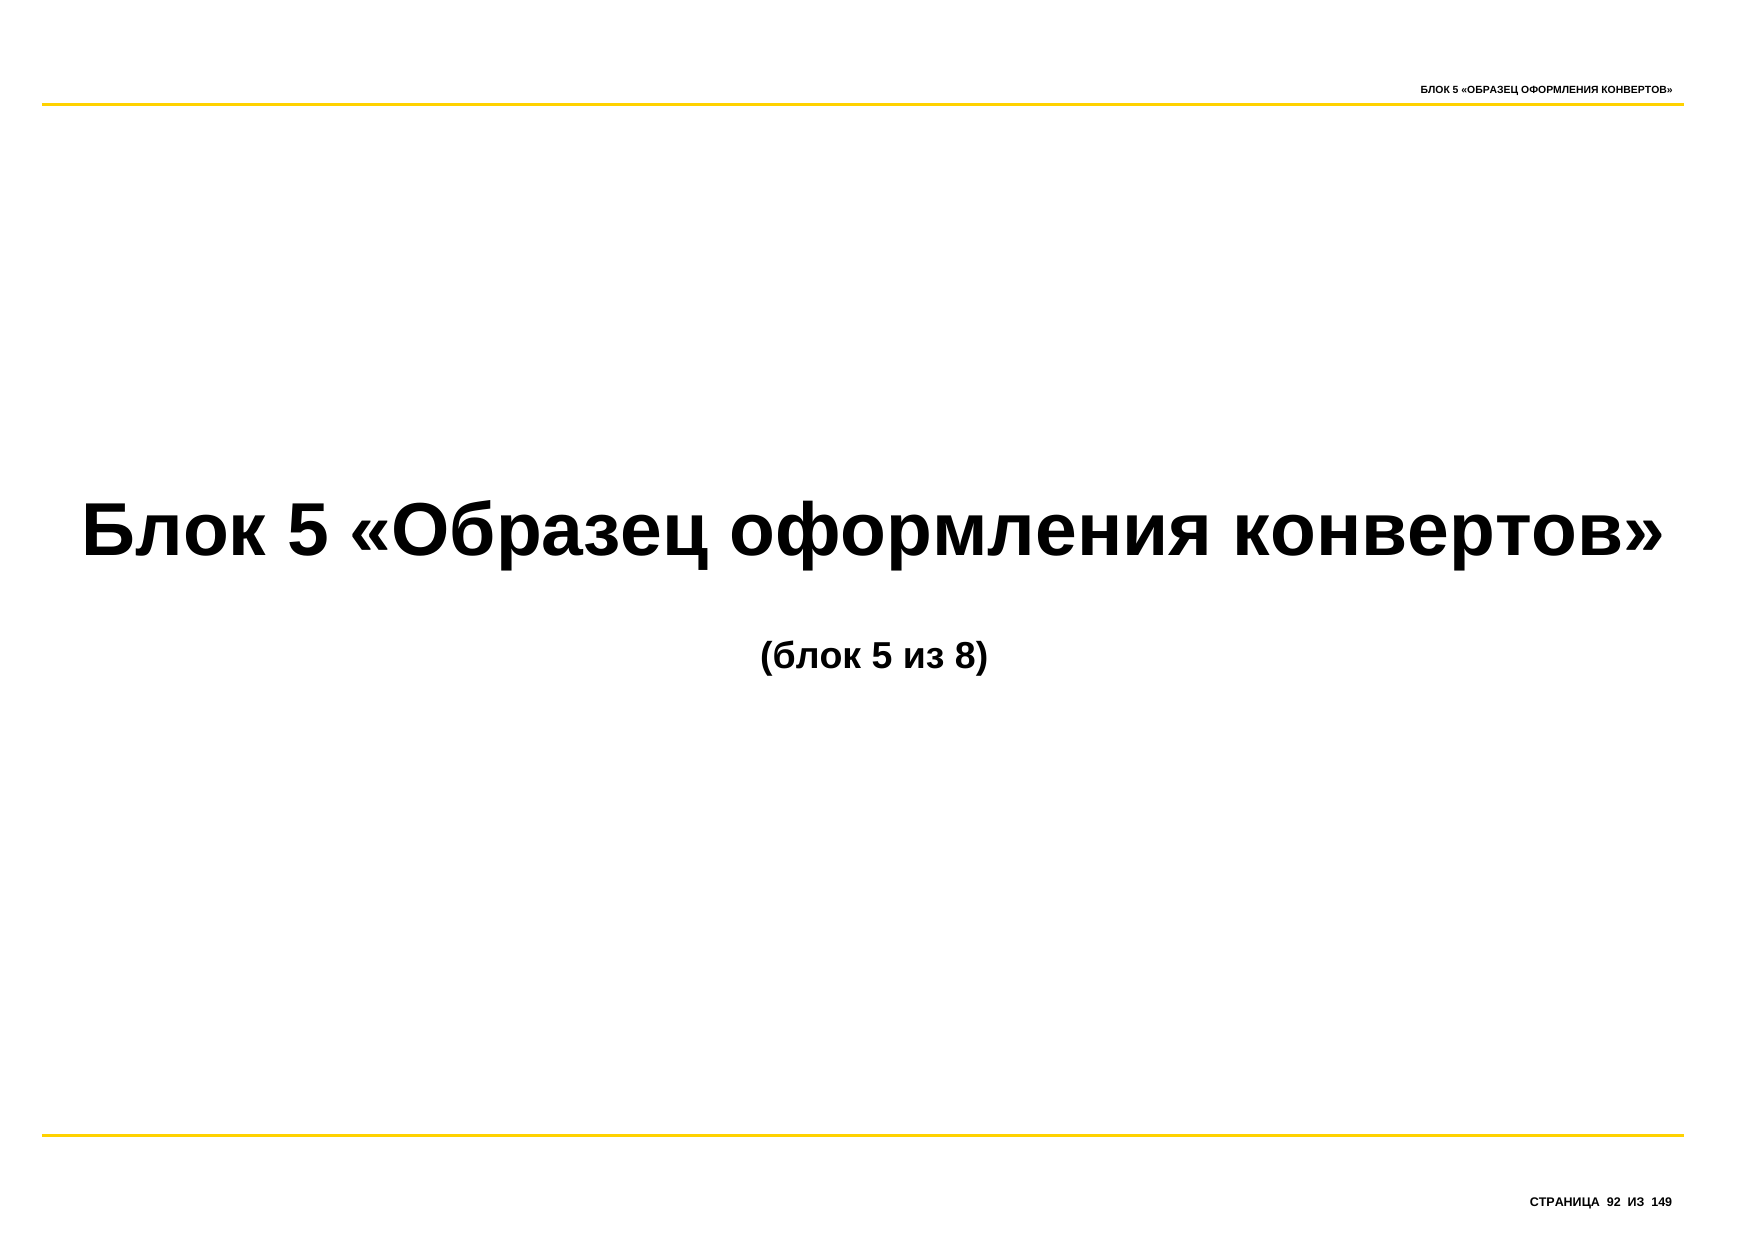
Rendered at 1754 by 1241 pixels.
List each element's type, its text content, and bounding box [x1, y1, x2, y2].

text (блок 5 из 8) [53, 634, 1695, 677]
text Блок 5 «Образец оформления конвертов» [53, 485, 1695, 571]
